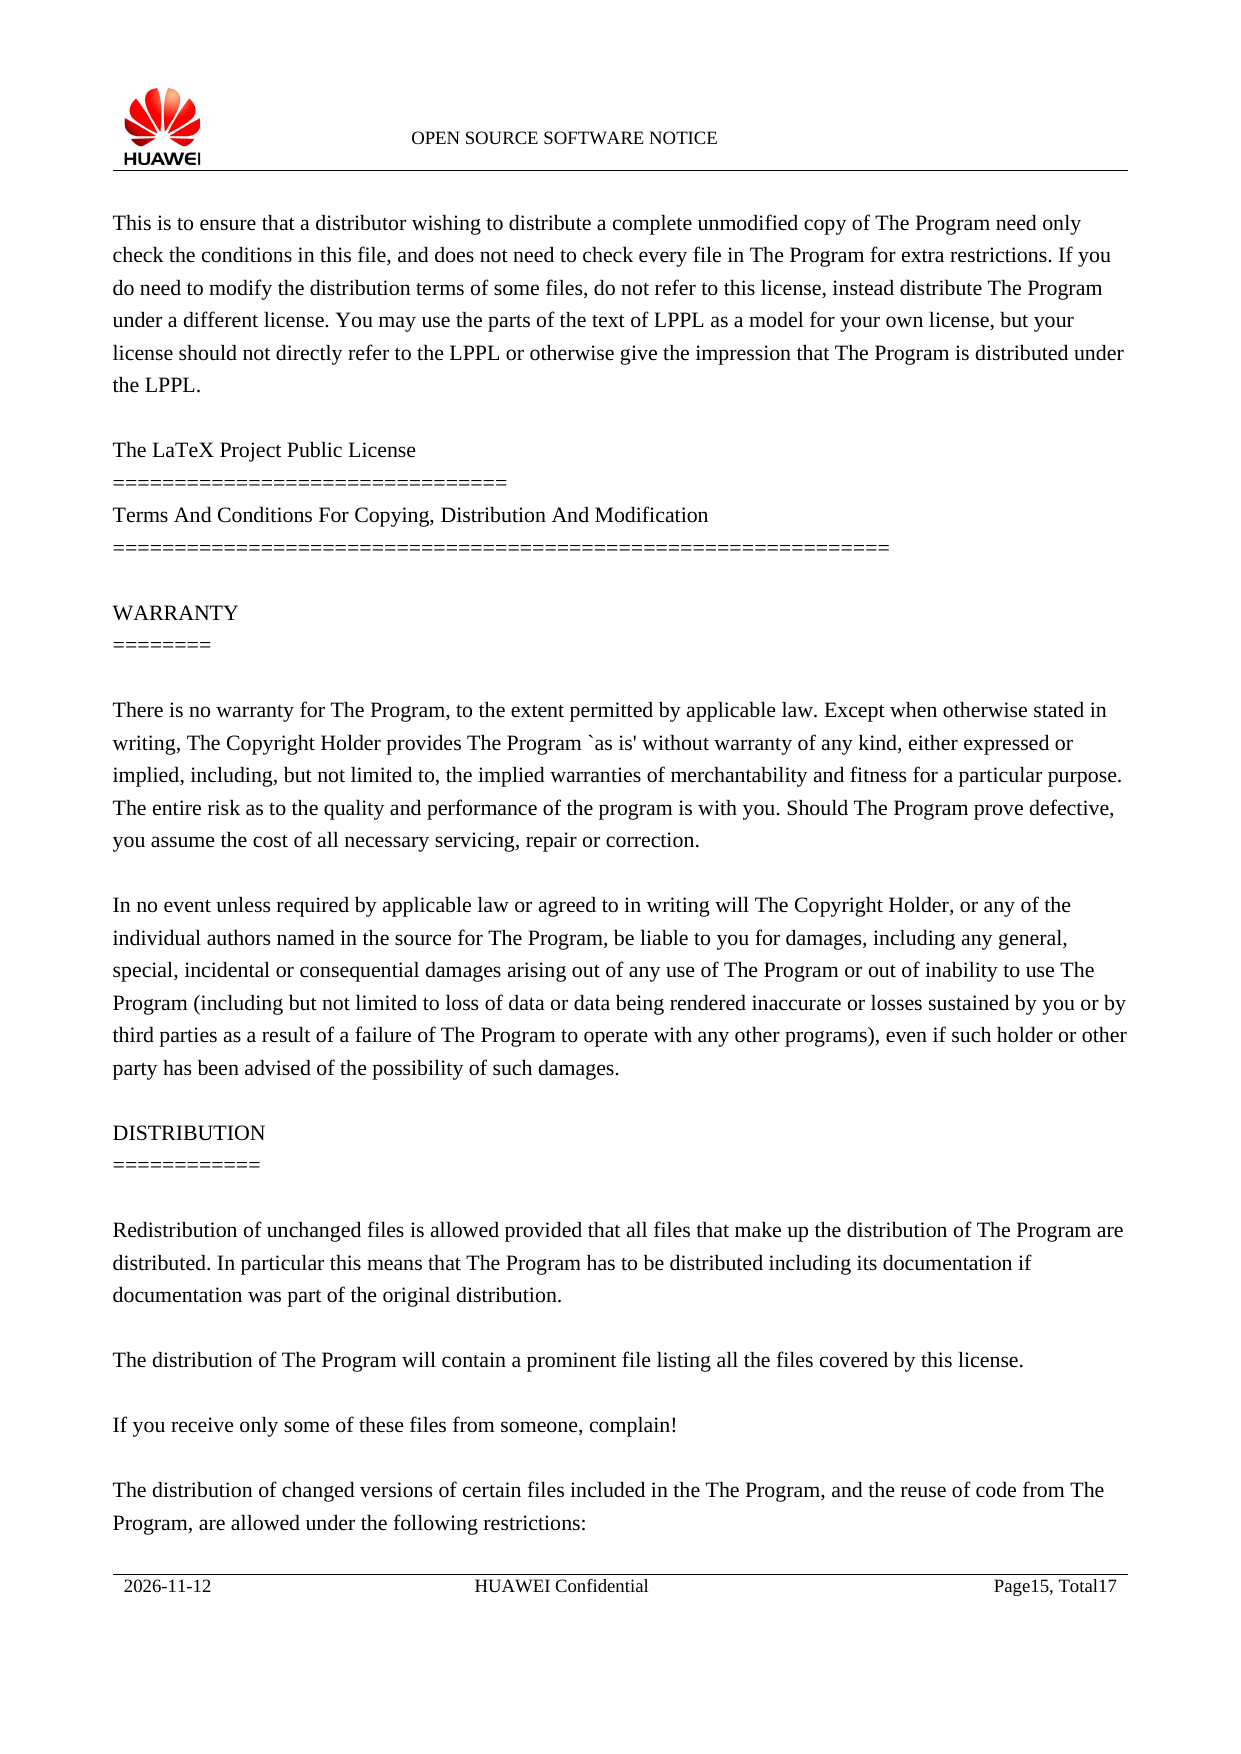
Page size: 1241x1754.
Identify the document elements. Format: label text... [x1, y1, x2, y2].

picture [124, 88, 201, 165]
text In no event unless required by applicable law or agreed to in writing will The Copyright Holder, or any of the individual authors named in the source for The Program, be liable to you for damages, including any general, special, incidental or consequential damages arising out of any use of The Program or out of inability to use The Program (including but not limited to loss of data or data being rendered inaccurate or losses sustained by you or by third parties as a result of a failure of The Program to operate with any other programs), even if such holder or other party has been advised of the possibility of such damages. [112, 889, 1128, 1084]
text The distribution of The Program will contain a prominent file listing all the files covered by this license. [112, 1344, 1128, 1376]
text The distribution of changed versions of certain files included in the The Program, and the reuse of code from The Program, are allowed under the following restrictions: [112, 1474, 1128, 1539]
text ================================ [112, 466, 1128, 499]
text ======== [112, 629, 1128, 661]
text There is no warranty for The Program, to the extent permitted by applicable law. Except when otherwise stated in writing, The Copyright Holder provides The Program `as is' without warranty of any kind, either expressed or implied, including, but not limited to, the implied warranties of merchantability and fitness for a particular purpose. The entire risk as to the quality and performance of the program is with you. Should The Program prove defective, you assume the cost of all necessary servicing, repair or correction. [112, 694, 1128, 856]
text This is to ensure that a distributor wishing to distribute a complete unmodified copy of The Program need only check the conditions in this file, and does not need to check every file in The Program for extra restrictions. If you do need to modify the distribution terms of some files, do not refer to this license, instead distribute The Program under a different license. You may use the parts of the text of LPPL as a model for your own license, but your license should not directly refer to the LPPL or otherwise give the impression that The Program is distributed under the LPPL. [112, 206, 1128, 401]
text Terms And Conditions For Copying, Distribution And Modification [112, 499, 1128, 531]
text DISTRIBUTION [112, 1116, 1128, 1149]
text WARRANTY [112, 596, 1128, 629]
text The LaTeX Project Public License [112, 434, 1128, 466]
text Redistribution of unchanged files is allowed provided that all files that make up the distribution of The Program are distributed. In particular this means that The Program has to be distributed including its documentation if documentation was part of the original distribution. [112, 1214, 1128, 1311]
text ============ [112, 1149, 1128, 1181]
text If you receive only some of these files from someone, complain! [112, 1409, 1128, 1441]
text =============================================================== [112, 531, 1128, 564]
